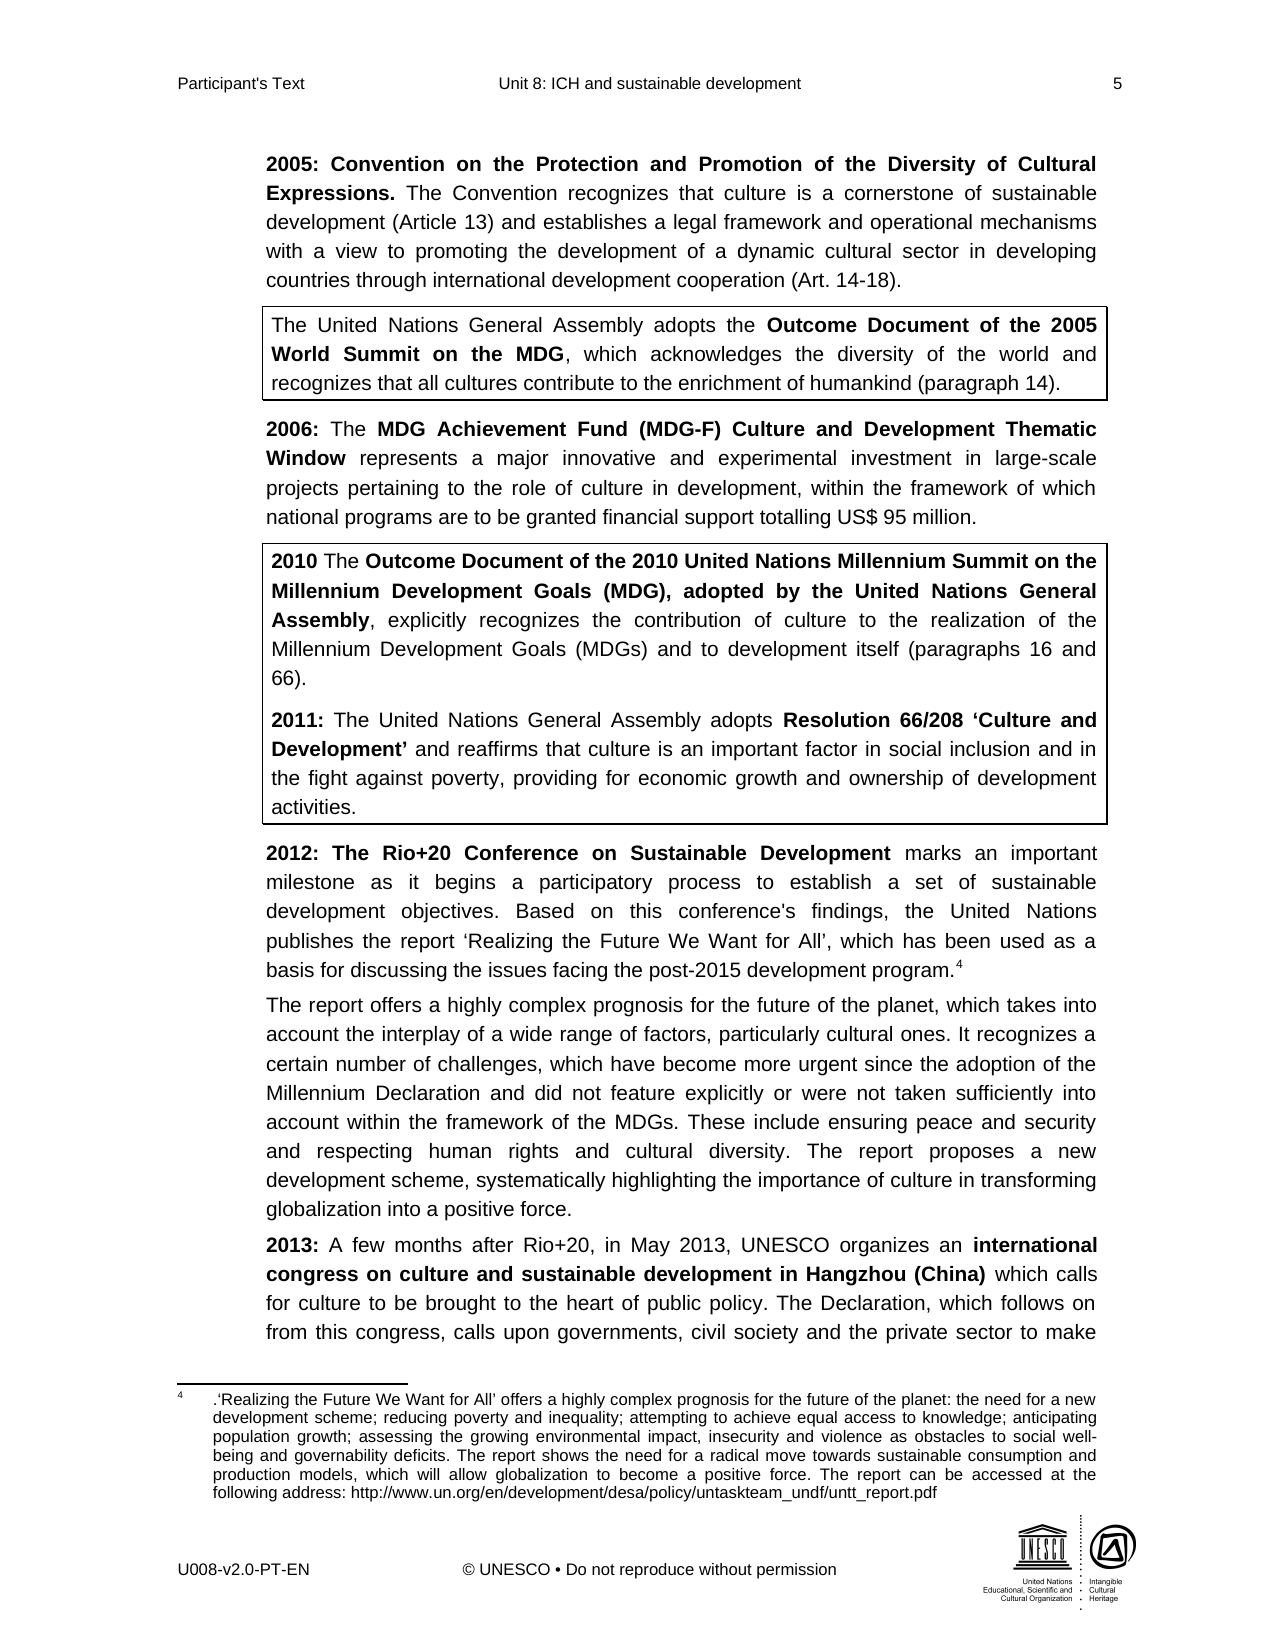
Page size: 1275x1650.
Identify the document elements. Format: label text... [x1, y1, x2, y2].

picture [983, 1515, 1136, 1610]
text 2005: Convention on the Protection and Promotion of the Diversity of Cultural Expressions. The Convention recognizes that culture is a cornerstone of sustainable development (Article 13) and establishes a legal framework and operational mechanisms with a view to promoting the development of a dynamic cultural sector in developing countries through international development cooperation (Art. 14-18). [266, 148, 1098, 293]
text 2006: The MDG Achievement Fund (MDG-F) Culture and Development Thematic Window represents a major innovative and experimental investment in large-scale projects pertaining to the role of culture in development, within the framework of which national programs are to be granted financial support totalling US$ 95 million. [266, 413, 1098, 530]
text The report offers a highly complex prognosis for the future of the planet, which takes into account the interplay of a wide range of factors, particularly cultural ones. It recognizes a certain number of challenges, which have become more urgent since the adoption of the Millennium Declaration and did not feature explicitly or were not taken sufficiently into account within the framework of the MDGs. These include ensuring peace and security and respecting human rights and cultural diversity. The report proposes a new development scheme, systematically highlighting the importance of culture in transforming globalization into a positive force. [266, 989, 1098, 1223]
text 2010 The Outcome Document of the 2010 United Nations Millennium Summit on the Millennium Development Goals (MDG), adopted by the United Nations General Assembly, explicitly recognizes the contribution of culture to the realization of the Millennium Development Goals (MDGs) and to development itself (paragraphs 16 and 66). [263, 544, 1106, 691]
text 2011: The United Nations General Assembly adopts Resolution 66/208 ‘Culture and Development’ and reaffirms that culture is an important factor in social inclusion and in the fight against poverty, providing for economic growth and ownership of development activities. [263, 701, 1106, 823]
text 2012: The Rio+20 Conference on Sustainable Development marks an important milestone as it begins a participatory process to establish a set of sustainable development objectives. Based on this conference's findings, the United Nations publishes the report ‘Realizing the Future We Want for All’, which has been used as a basis for discussing the issues facing the post-2015 development program. [266, 837, 1098, 983]
text The United Nations General Assembly adopts the Outcome Document of the 2005 World Summit on the MDG, which acknowledges the diversity of the world and recognizes that all cultures contribute to the enrichment of humankind (paragraph 14). [263, 307, 1106, 399]
